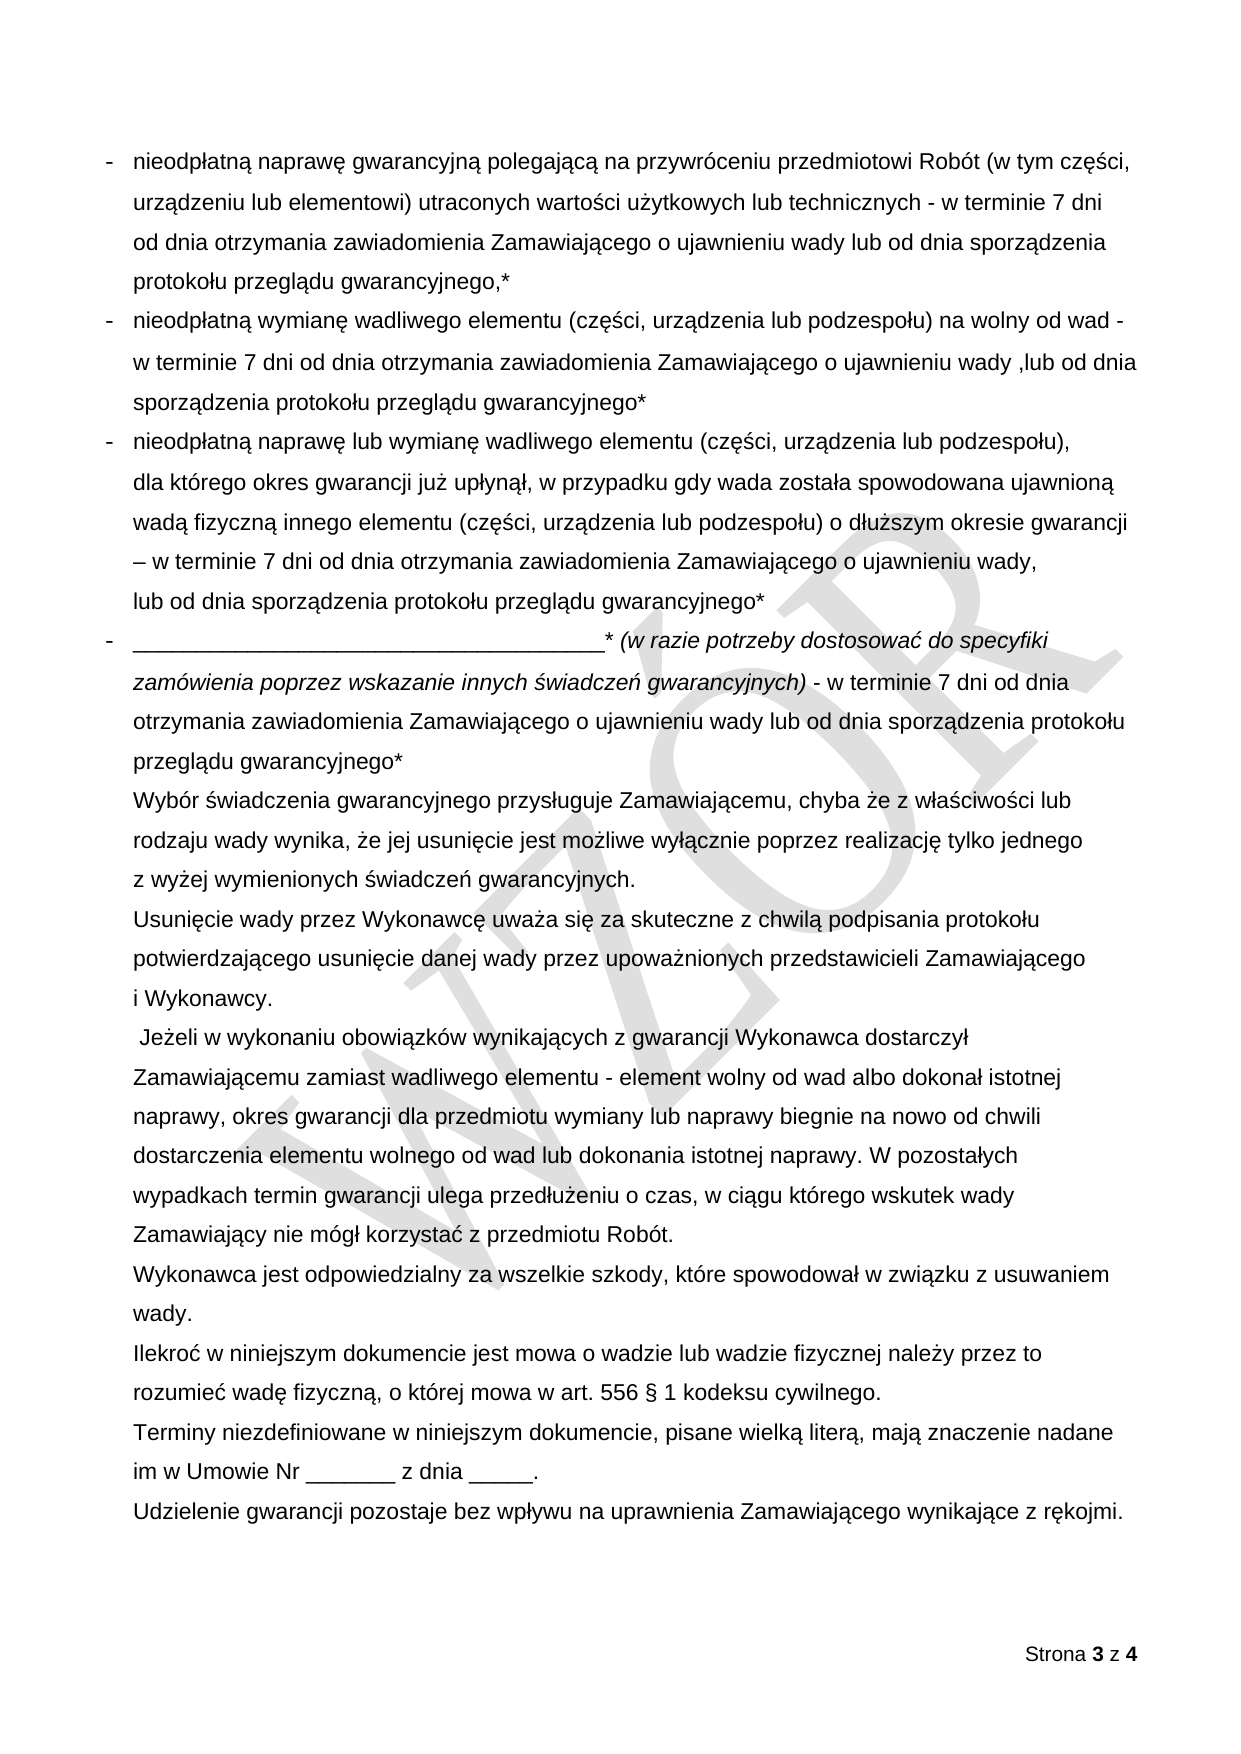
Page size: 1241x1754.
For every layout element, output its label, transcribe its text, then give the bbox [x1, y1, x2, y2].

text Wykonawca jest odpowiedzialny za wszelkie szkody, które spowodował w związku z usuwaniem wady. [133, 1261, 1137, 1327]
text Terminy niezdefiniowane w niniejszym dokumencie, pisane wielką literą, mają znaczenie nadane im w Umowie Nr _______ z dnia _____. [133, 1419, 1137, 1485]
text Ilekroć w niniejszym dokumencie jest mowa o wadzie lub wadzie fizycznej należy przez to rozumieć wadę fizyczną, o której mowa w art. 556 § 1 kodeksu cywilnego. [133, 1340, 1137, 1406]
text Jeżeli w wykonaniu obowiązków wynikających z gwarancji Wykonawca dostarczył Zamawiającemu zamiast wadliwego elementu - element wolny od wad albo dokonał istotnej naprawy, okres gwarancji dla przedmiotu wymiany lub naprawy biegnie na nowo od chwili dostarczenia elementu wolnego od wad lub dokonania istotnej naprawy. W pozostałych wypadkach termin gwarancji ulega przedłużeniu o czas, w ciągu którego wskutek wady Zamawiający nie mógł korzystać z przedmiotu Robót. [133, 1024, 1137, 1248]
list nieodpłatną naprawę gwarancyjną polegającą na przywróceniu przedmiotowi Robót (w tym części, urządzeniu lub elementowi) utraconych wartości użytkowych lub technicznych - w terminie 7 dni od dnia otrzymania zawiadomienia Zamawiającego o ujawnieniu wady lub od dnia sporządzenia protokołu przeglądu gwarancyjnego,* [102, 148, 1137, 294]
text Udzielenie gwarancji pozostaje bez wpływu na uprawnienia Zamawiającego wynikające z rękojmi. [133, 1498, 1137, 1524]
text Usunięcie wady przez Wykonawcę uważa się za skuteczne z chwilą podpisania protokołu potwierdzającego usunięcie danej wady przez upoważnionych przedstawicieli Zamawiającego i Wykonawcy. [133, 906, 1137, 1011]
text Wybór świadczenia gwarancyjnego przysługuje Zamawiającemu, chyba że z właściwości lub rodzaju wady wynika, że jej usunięcie jest możliwe wyłącznie poprzez realizację tylko jednego z wyżej wymienionych świadczeń gwarancyjnych. [133, 787, 1137, 892]
list nieodpłatną wymianę wadliwego elementu (części, urządzenia lub podzespołu) na wolny od wad - w terminie 7 dni od dnia otrzymania zawiadomienia Zamawiającego o ujawnieniu wady ,lub od dnia sporządzenia protokołu przeglądu gwarancyjnego* [102, 307, 1137, 415]
list nieodpłatną naprawę lub wymianę wadliwego elementu (części, urządzenia lub podzespołu), dla którego okres gwarancji już upłynął, w przypadku gdy wada została spowodowana ujawnioną wadą fizyczną innego elementu (części, urządzenia lub podzespołu) o dłuższym okresie gwarancji – w terminie 7 dni od dnia otrzymania zawiadomienia Zamawiającego o ujawnieniu wady, lub od dnia sporządzenia protokołu przeglądu gwarancyjnego* [102, 428, 1137, 614]
list _____________________________________* (w razie potrzeby dostosować do specyfiki zamówienia poprzez wskazanie innych świadczeń gwarancyjnych) - w terminie 7 dni od dnia otrzymania zawiadomienia Zamawiającego o ujawnieniu wady lub od dnia sporządzenia protokołu przeglądu gwarancyjnego* [102, 627, 1137, 774]
